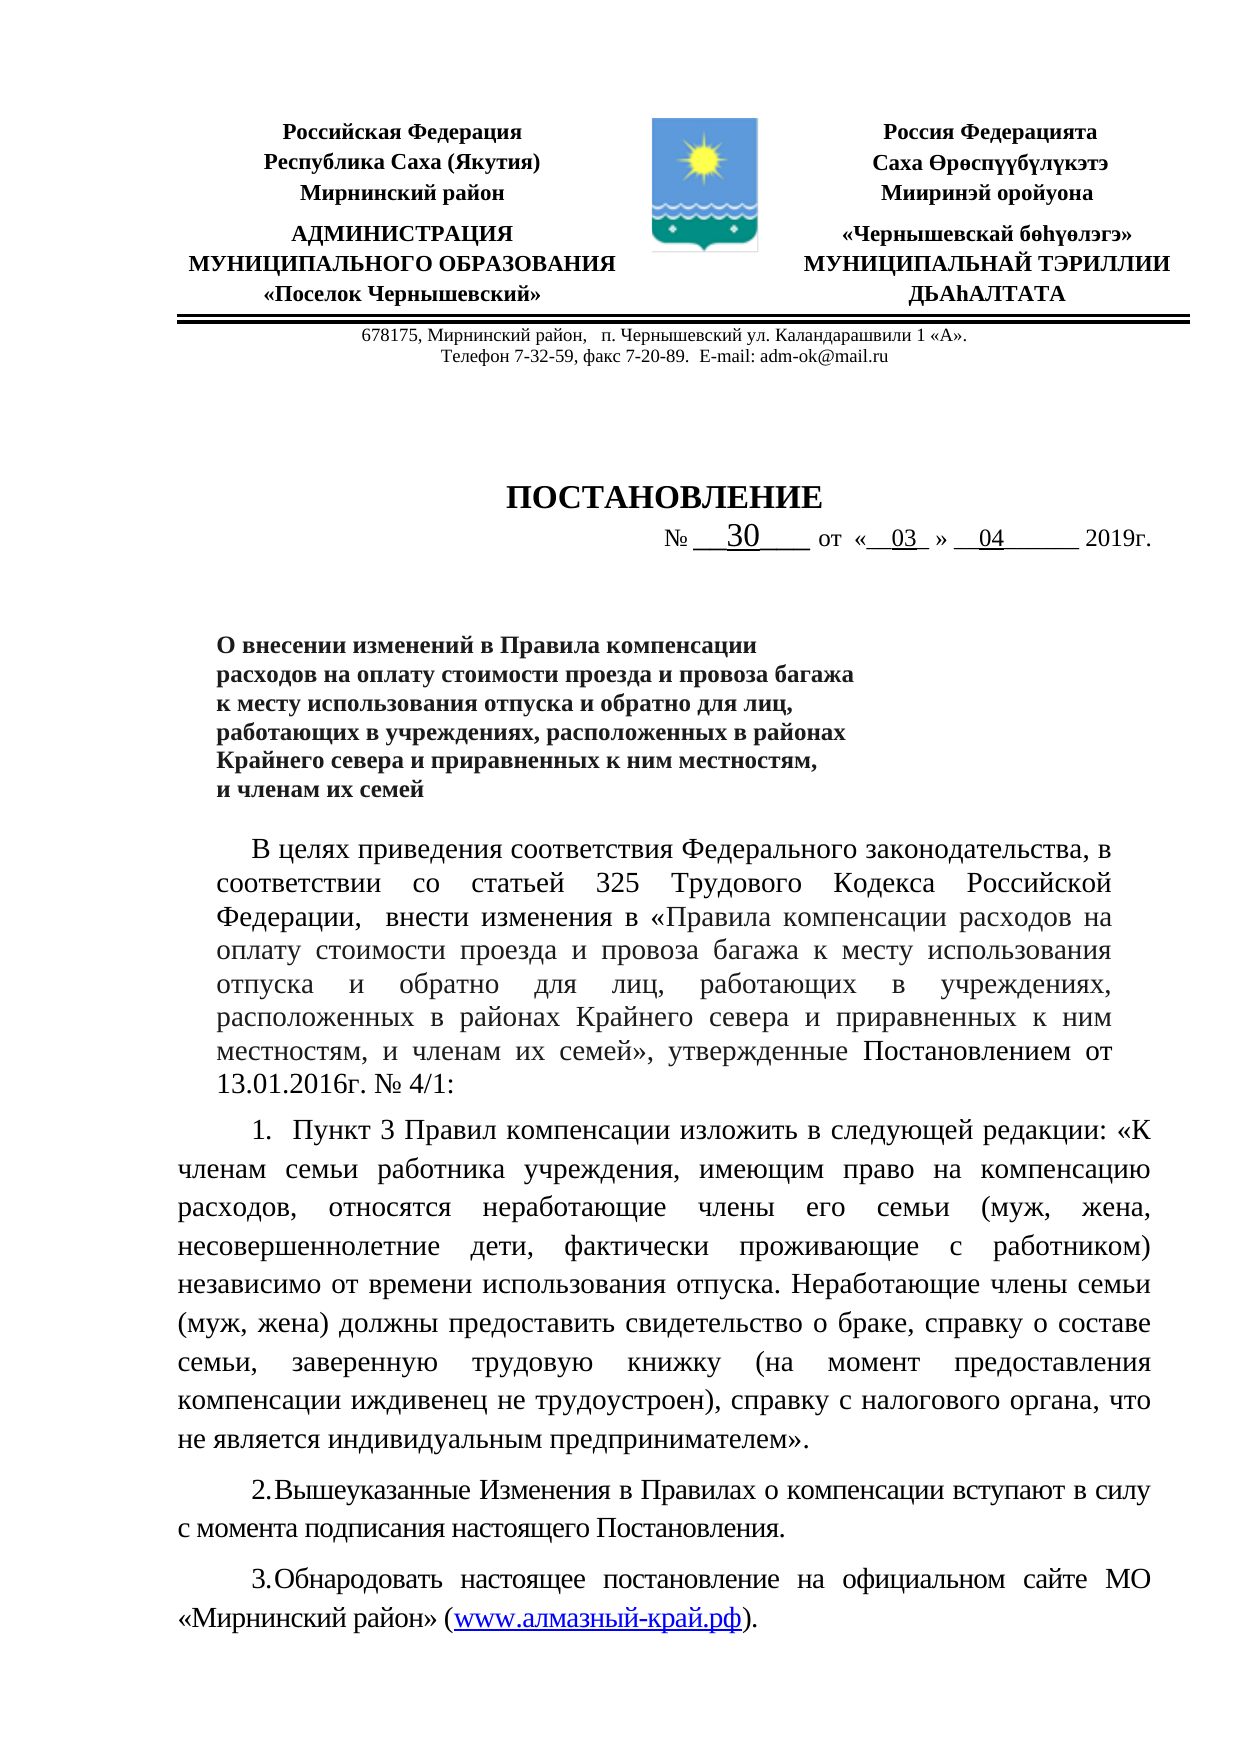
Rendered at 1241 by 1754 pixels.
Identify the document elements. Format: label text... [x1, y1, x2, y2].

text работающих в учреждениях, расположенных в районах [216, 717, 1113, 745]
text и членам их семей [216, 774, 1113, 803]
list Обнародовать настоящее постановление на официальном сайте МО «Мирнинский район» (www.алмазный-край.рф). [177, 1561, 1152, 1633]
text расходов на оплату стоимости проезда и провоза багажа [216, 659, 1113, 688]
list Вышеуказанные Изменения в Правилах о компенсации вступают в силу с момента подписания настоящего Постановления. [177, 1472, 1152, 1544]
text Телефон 7-32-59, факс 7-20-89. E-mail: adm-ok@mail.ru [177, 345, 1152, 367]
text В целях приведения соответствия Федерального законодательства, в соответствии со статьей 325 Трудового Кодекса Российской Федерации, внести изменения в «Правила компенсации расходов на оплату стоимости проезда и провоза багажа к месту использования отпуска и обратно для лиц, работающих в учреждениях, расположенных в районах Крайнего севера и приравненных к ним местностям, и членам их семей», утвержденные Постановлением от 13.01.2016г. № 4/1: [216, 832, 1113, 1100]
text ПОСТАНОВЛЕНИЕ [177, 477, 1152, 515]
text О внесении изменений в Правила компенсации [216, 630, 1113, 659]
list Пункт 3 Правил компенсации изложить в следующей редакции: «К членам семьи работника учреждения, имеющим право на компенсацию расходов, относятся неработающие члены его семьи (муж, жена, несовершеннолетние дети, фактически проживающие с работником) независимо от времени использования отпуска. Неработающие члены семьи (муж, жена) должны предоставить свидетельство о браке, справку о составе семьи, заверенную трудовую книжку (на момент предоставления компенсации иждивенец не трудоустроен), справку с налогового органа, что не является индивидуальным предпринимателем». [177, 1112, 1152, 1454]
table_header Россия Федерацията Саха Өрөспүүбүлүкэтэ Мииринэй оройуона «Чернышевскай бөhүөлэгэ» МУНИЦИПАЛЬНАЙ ТЭРИЛЛИИ ДЬАhАЛТАТА [785, 118, 1190, 311]
text 678175, Мирнинский район, п. Чернышевский ул. Каландарашвили 1 «А». [177, 324, 1152, 345]
text Крайнего севера и приравненных к ним местностям, [216, 745, 1113, 774]
table_header Российская Федерация Республика Саха (Якутия) Мирнинский район АДМИНИСТРАЦИЯ МУНИЦИПАЛЬНОГО ОБРАЗОВАНИЯ «Поселок Чернышевский» [177, 118, 627, 311]
text № __30___ от «__03_ » __04______ 2019г. [177, 515, 1152, 554]
text к месту использования отпуска и обратно для лиц, [216, 688, 1113, 717]
table_header [627, 118, 784, 311]
picture [651, 118, 760, 254]
